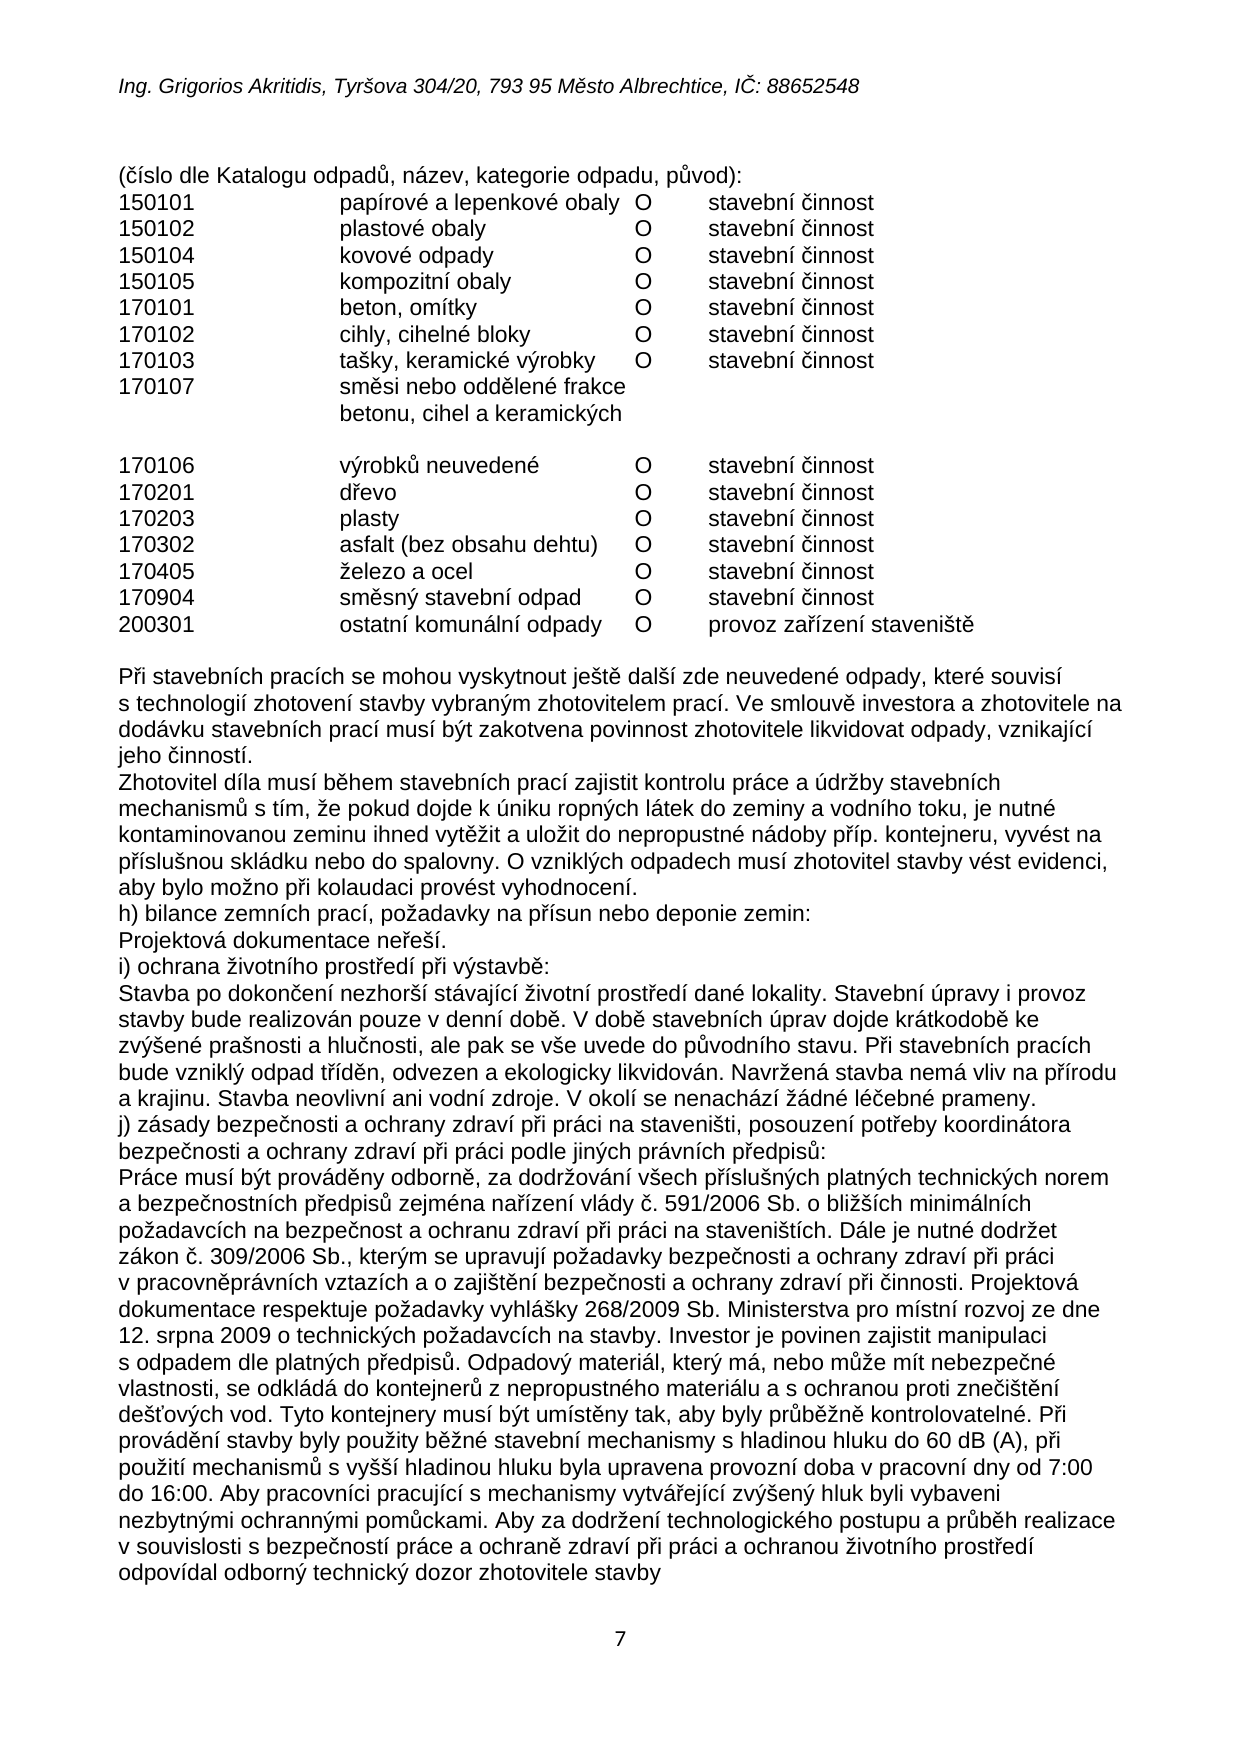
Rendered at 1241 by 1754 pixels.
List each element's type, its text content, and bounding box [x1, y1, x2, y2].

text 170106 výrobků neuvedené O stavební činnost 170201 dřevo O stavební činnost 170203 plasty O stavební činnost 170302 asfalt (bez obsahu dehtu) O stavební činnost 170405 železo a ocel O stavební činnost 170904 směsný stavební odpad O stavební činnost 200301 ostatní komunální odpady O provoz zařízení staveniště [118, 452, 1122, 637]
text Při stavebních pracích se mohou vyskytnout ještě další zde neuvedené odpady, které souvisí s technologií zhotovení stavby vybraným zhotovitelem prací. Ve smlouvě investora a zhotovitele na dodávku stavebních prací musí být zakotvena povinnost zhotovitele likvidovat odpady, vznikající jeho činností. Zhotovitel díla musí během stavebních prací zajistit kontrolu práce a údržby stavebních mechanismů s tím, že pokud dojde k úniku ropných látek do zeminy a vodního toku, je nutné kontaminovanou zeminu ihned vytěžit a uložit do nepropustné nádoby příp. kontejneru, vyvést na příslušnou skládku nebo do spalovny. O vzniklých odpadech musí zhotovitel stavby vést evidenci, aby bylo možno při kolaudaci provést vyhodnocení. [118, 663, 1122, 900]
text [118, 1111, 1122, 1586]
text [118, 162, 1122, 452]
text h) bilance zemních prací, požadavky na přísun nebo deponie zemin: Projektová dokumentace neřeší. [118, 900, 1122, 953]
text i) ochrana životního prostředí při výstavbě: Stavba po dokončení nezhorší stávající životní prostředí dané lokality. Stavební úpravy i provoz stavby bude realizován pouze v denní době. V době stavebních úprav dojde krátkodobě ke zvýšené prašnosti a hlučnosti, ale pak se vše uvede do původního stavu. Při stavebních pracích bude vzniklý odpad tříděn, odvezen a ekologicky likvidován. Navržená stavba nemá vliv na přírodu a krajinu. Stavba neovlivní ani vodní zdroje. V okolí se nenachází žádné léčebné prameny. [118, 953, 1122, 1111]
